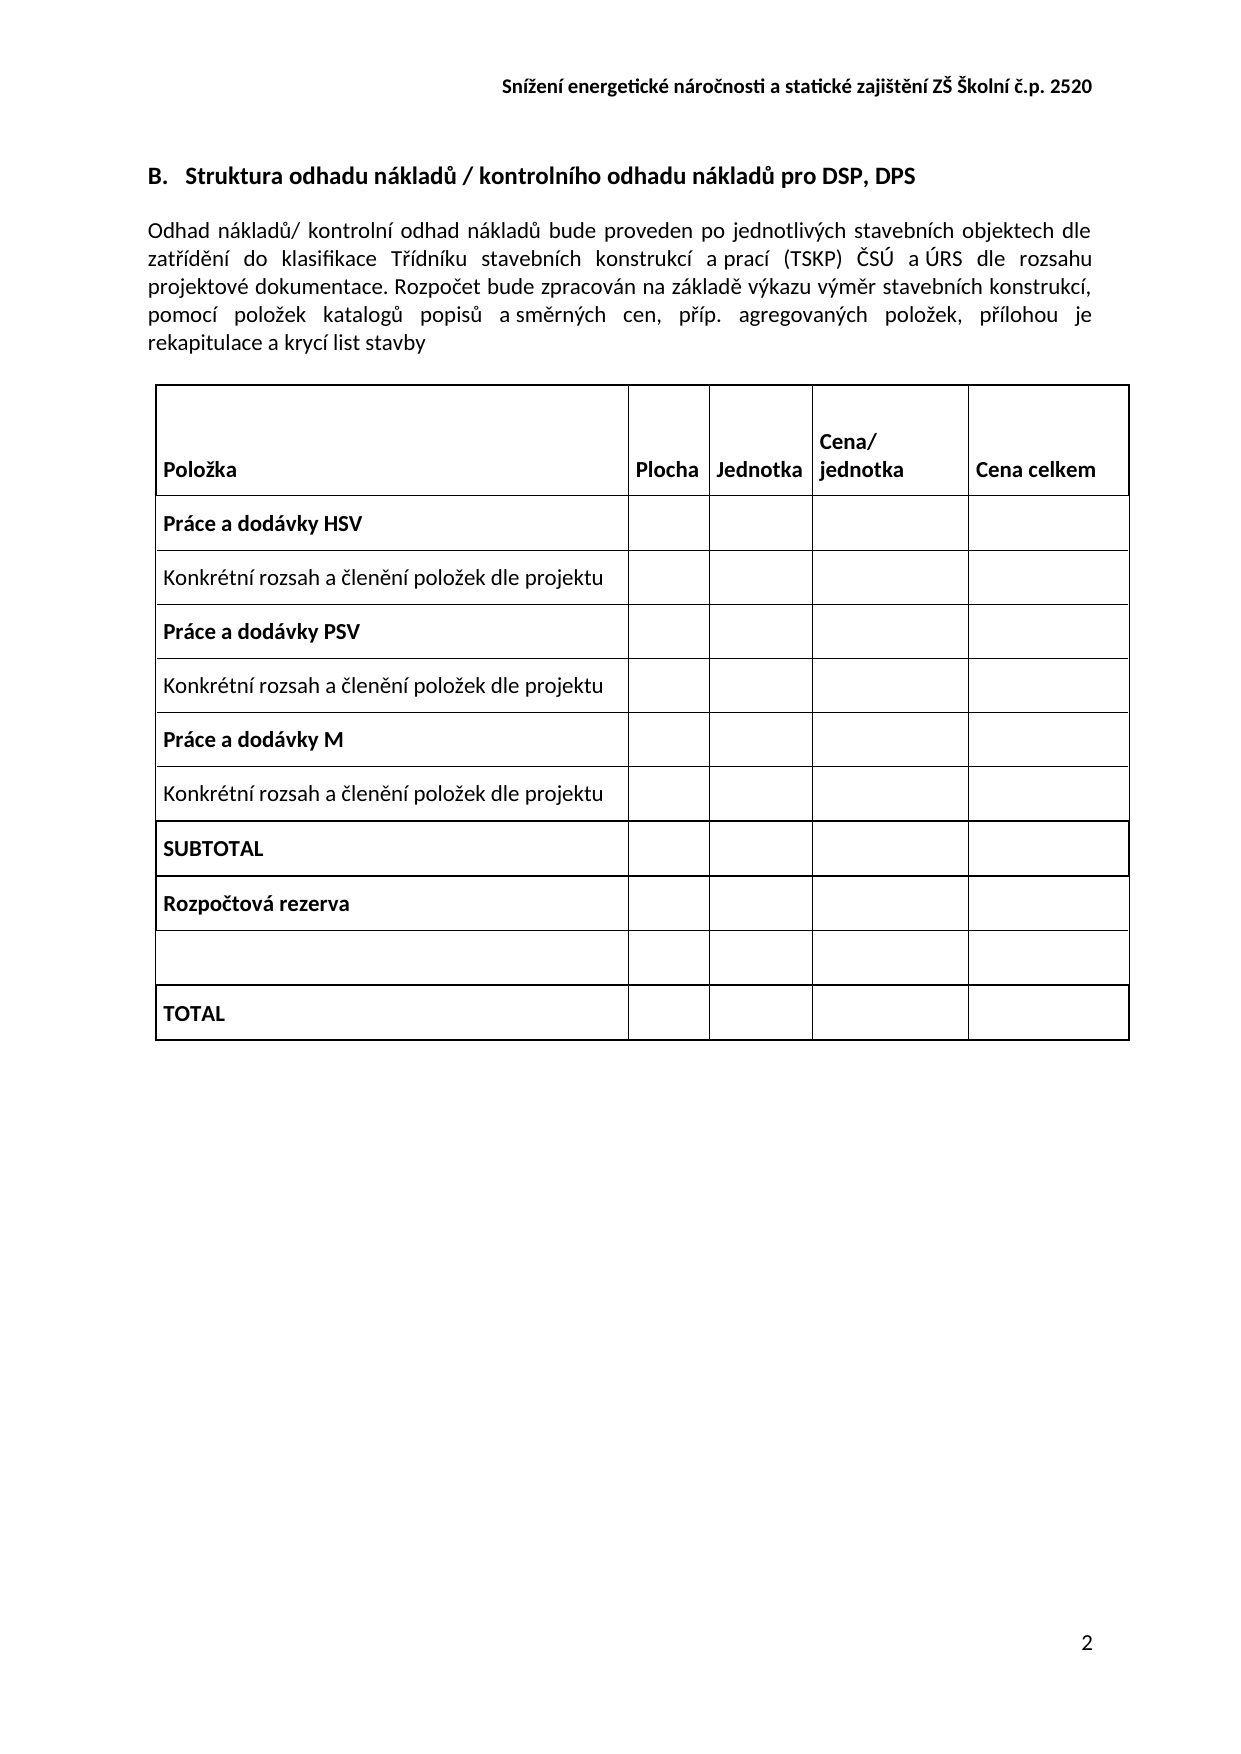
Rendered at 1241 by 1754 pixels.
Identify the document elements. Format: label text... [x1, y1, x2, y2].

table_cell [969, 712, 1129, 766]
table_cell [629, 986, 709, 1039]
table_cell [813, 496, 968, 549]
table_cell [813, 986, 968, 1039]
table_cell [629, 496, 709, 549]
table_cell [969, 604, 1129, 658]
table_cell Cena/jednotka [813, 414, 968, 495]
table_header [157, 386, 628, 414]
table_cell [813, 551, 968, 603]
table_cell [629, 659, 709, 712]
table_cell Jednotka [710, 414, 812, 495]
list Struktura odhadu nákladů / kontrolního odhadu nákladů pro DSP, DPS [148, 160, 1093, 191]
table_cell [156, 931, 628, 984]
table_cell [629, 877, 709, 930]
table_cell [710, 659, 812, 712]
table_cell [710, 605, 812, 658]
table_cell [969, 930, 1129, 984]
table_cell [813, 605, 968, 658]
table_cell [813, 713, 968, 766]
table_cell [710, 877, 812, 930]
table_cell [813, 659, 968, 712]
table_cell Práce a dodávky M [156, 712, 628, 766]
text Odhad nákladů/ kontrolní odhad nákladů bude proveden po jednotlivých stavebních objektech dle zatřídění do klasifikace Třídníku stavebních konstrukcí a prací (TSKP) ČSÚ a ÚRS dle rozsahu projektové dokumentace. Rozpočet bude zpracován na základě výkazu výměr stavebních konstrukcí, pomocí položek katalogů popisů a směrných cen, příp. agregovaných položek, přílohou je rekapitulace a krycí list stavby [148, 216, 1093, 356]
table_cell TOTAL [157, 986, 628, 1039]
table_cell [969, 986, 1128, 1039]
table_header [969, 386, 1128, 414]
table_cell Práce a dodávky PSV [156, 604, 628, 658]
table_cell [969, 550, 1129, 603]
table_cell [813, 822, 968, 875]
table_cell SUBTOTAL [157, 822, 628, 875]
table_cell [629, 931, 709, 984]
table_cell [710, 931, 812, 984]
table_cell [813, 931, 968, 984]
table_cell [813, 877, 968, 930]
table_header [710, 386, 812, 414]
table_cell [710, 551, 812, 603]
table_header [813, 386, 968, 414]
table_cell Konkrétní rozsah a členění položek dle projektu [156, 658, 628, 712]
table_cell [629, 605, 709, 658]
table_header [629, 386, 709, 414]
table_cell [629, 713, 709, 766]
table_cell [629, 822, 709, 875]
table_cell [710, 713, 812, 766]
table_cell [710, 986, 812, 1039]
table_cell Cena celkem [969, 414, 1128, 495]
table_cell [710, 767, 812, 820]
table_cell [969, 766, 1129, 820]
table_cell [710, 496, 812, 549]
table_cell Práce a dodávky HSV [156, 496, 628, 549]
table_cell Rozpočtová rezerva [157, 877, 628, 930]
table_cell Konkrétní rozsah a členění položek dle projektu [156, 550, 628, 603]
table_cell [813, 767, 968, 820]
table_cell Konkrétní rozsah a členění položek dle projektu [156, 766, 628, 820]
table_cell [629, 551, 709, 603]
table_cell [969, 496, 1129, 549]
table_cell Plocha [629, 414, 709, 495]
table_cell [969, 822, 1128, 875]
table_cell [629, 767, 709, 820]
table_cell [969, 658, 1129, 712]
table_cell [969, 877, 1129, 930]
table_cell Položka [157, 414, 628, 495]
table_cell [710, 822, 812, 875]
